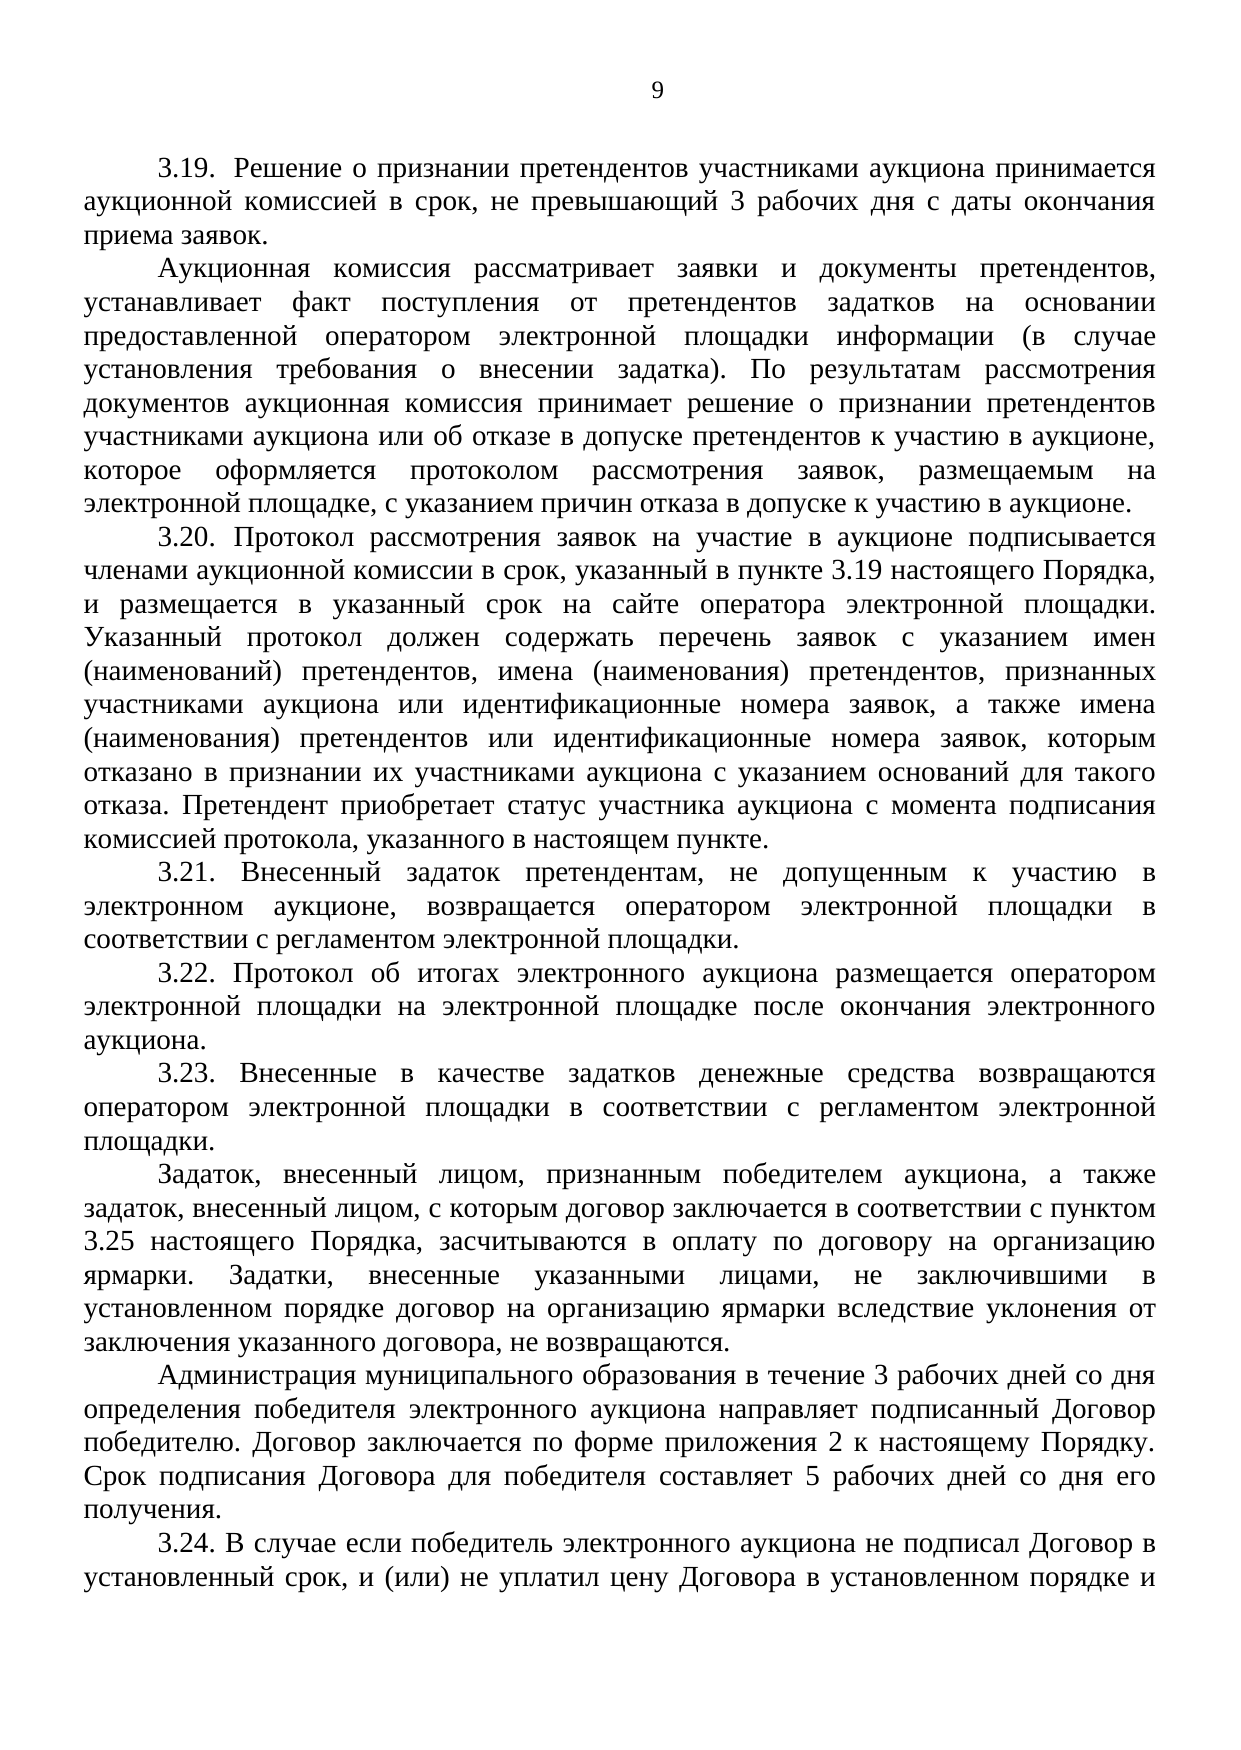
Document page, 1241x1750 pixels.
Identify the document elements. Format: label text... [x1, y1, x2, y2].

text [83, 1525, 1157, 1592]
text 3.19. Решение о признании претендентов участниками аукциона принимается аукционной комиссией в срок, не превышающий 3 рабочих дня с даты окончания приема заявок. [83, 150, 1157, 251]
text 3.21. Внесенный задаток претендентам, не допущенным к участию в электронном аукционе, возвращается оператором электронной площадки в соответствии с регламентом электронной площадки. [83, 854, 1157, 955]
text 3.22. Протокол об итогах электронного аукциона размещается оператором электронной площадки на электронной площадке после окончания электронного аукциона. [83, 955, 1157, 1056]
text 3.20. Протокол рассмотрения заявок на участие в аукционе подписывается членами аукционной комиссии в срок, указанный в пункте 3.19 настоящего Порядка, и размещается в указанный срок на сайте оператора электронной площадки. Указанный протокол должен содержать перечень заявок с указанием имен (наименований) претендентов, имена (наименования) претендентов, признанных участниками аукциона или идентификационные номера заявок, а также имена (наименования) претендентов или идентификационные номера заявок, которым отказано в признании их участниками аукциона с указанием оснований для такого отказа. Претендент приобретает статус участника аукциона с момента подписания комиссией протокола, указанного в настоящем пункте. [83, 519, 1157, 854]
text 3.23. Внесенные в качестве задатков денежные средства возвращаются оператором электронной площадки в соответствии с регламентом электронной площадки. [83, 1056, 1157, 1156]
text Аукционная комиссия рассматривает заявки и документы претендентов, устанавливает факт поступления от претендентов задатков на основании предоставленной оператором электронной площадки информации (в случае установления требования о внесении задатка). По результатам рассмотрения документов аукционная комиссия принимает решение о признании претендентов участниками аукциона или об отказе в допуске претендентов к участию в аукционе, которое оформляется протоколом рассмотрения заявок, размещаемым на электронной площадке, с указанием причин отказа в допуске к участию в аукционе. [83, 251, 1157, 519]
text Задаток, внесенный лицом, признанным победителем аукциона, а также задаток, внесенный лицом, с которым договор заключается в соответствии с пунктом 3.25 настоящего Порядка, засчитываются в оплату по договору на организацию ярмарки. Задатки, внесенные указанными лицами, не заключившими в установленном порядке договор на организацию ярмарки вследствие уклонения от заключения указанного договора, не возвращаются. [83, 1156, 1157, 1357]
text Администрация муниципального образования в течение 3 рабочих дней со дня определения победителя электронного аукциона направляет подписанный Договор победителю. Договор заключается по форме приложения 2 к настоящему Порядку. Срок подписания Договора для победителя составляет 5 рабочих дней со дня его получения. [83, 1357, 1157, 1525]
